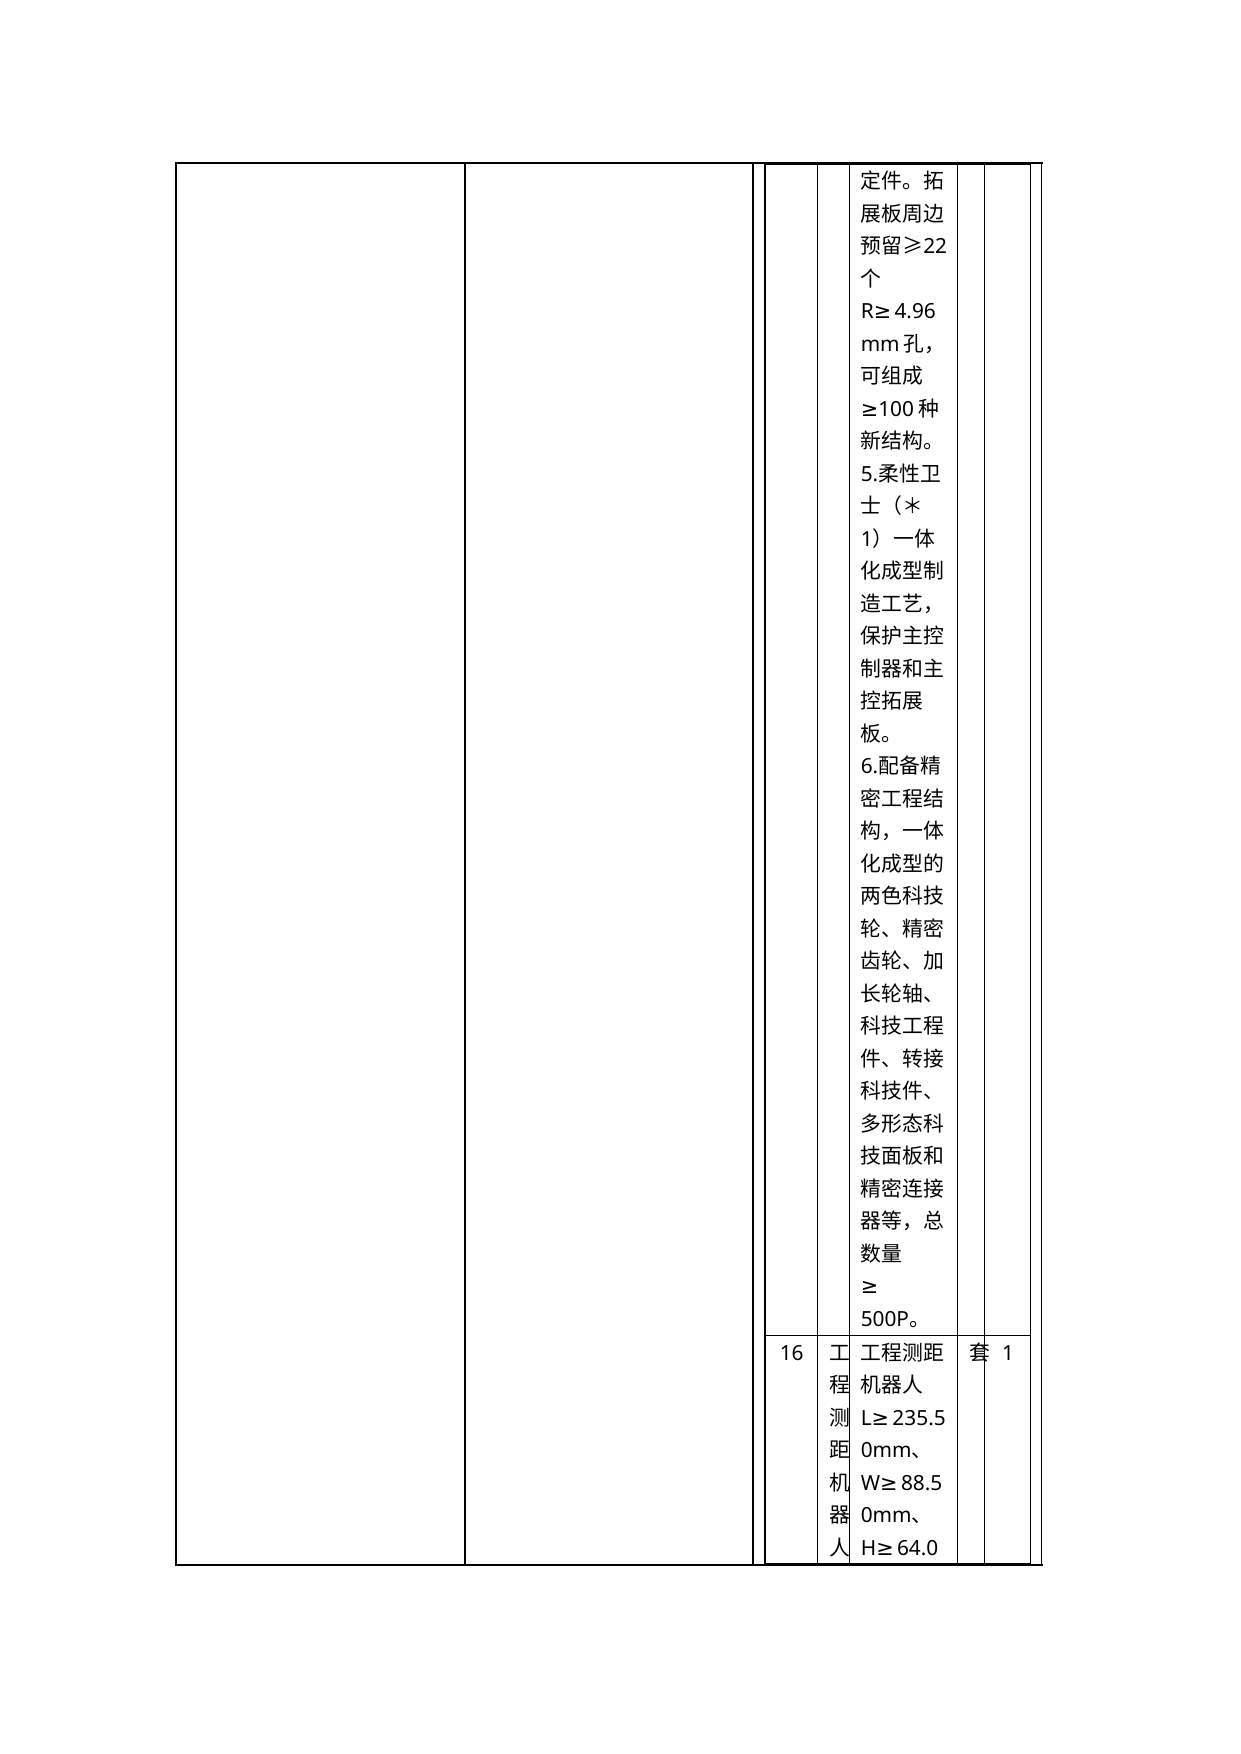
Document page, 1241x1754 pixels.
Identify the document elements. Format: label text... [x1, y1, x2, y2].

table_cell [754, 164, 764, 1564]
table_cell [985, 1336, 1030, 1563]
table_cell [1031, 164, 1041, 1564]
table_cell [818, 1336, 849, 1563]
table_cell 1 [177, 164, 464, 1564]
table_cell [958, 165, 984, 1335]
table_cell [850, 1336, 957, 1563]
table_cell [985, 165, 1030, 1335]
table_cell [958, 1336, 984, 1563]
table_cell [850, 165, 957, 1335]
table_cell [766, 165, 817, 1335]
table_cell [818, 165, 849, 1335]
table_cell [766, 1336, 817, 1563]
table_cell [466, 164, 752, 1564]
